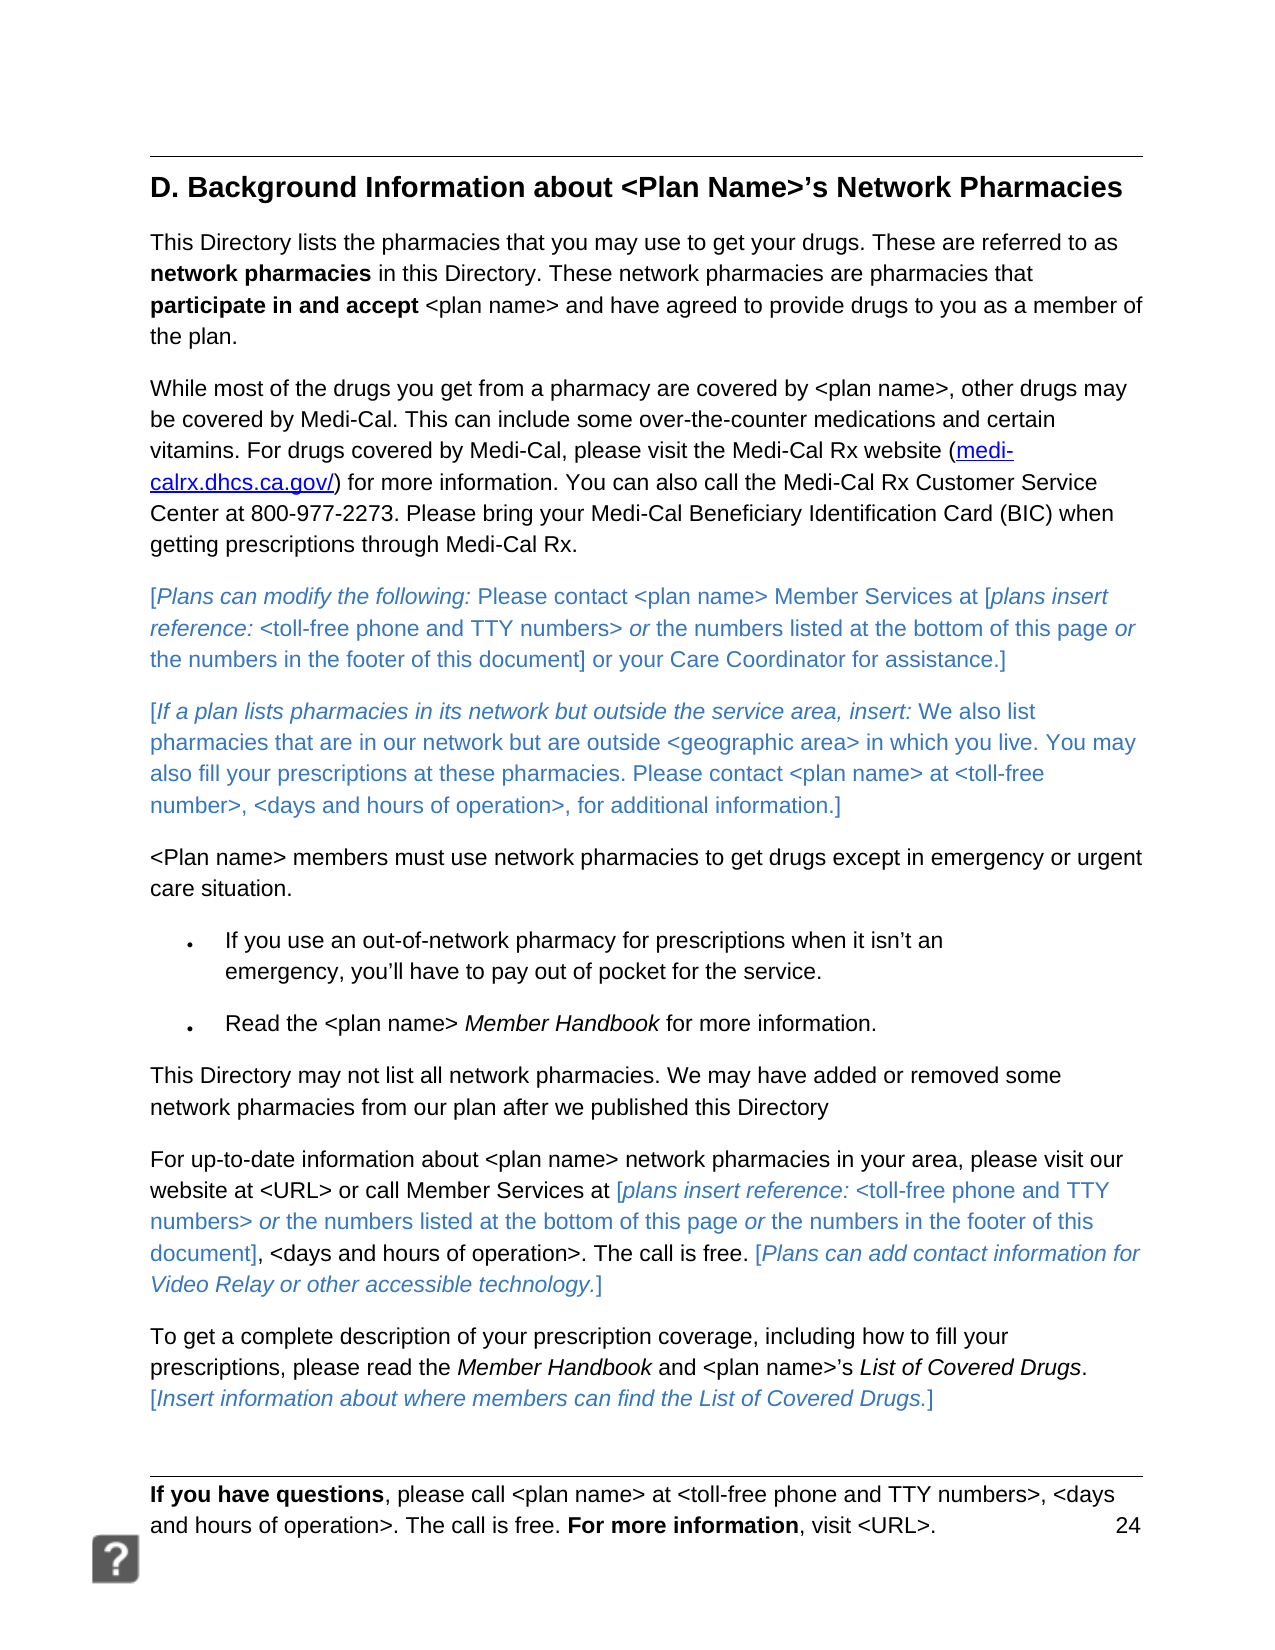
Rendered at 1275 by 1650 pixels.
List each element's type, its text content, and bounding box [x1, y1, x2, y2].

text <Plan name> members must use network pharmacies to get drugs except in emergency or urgent care situation. [150, 840, 1143, 903]
list Read the <plan name> Member Handbook for more information. [187, 1007, 1068, 1038]
text This Directory may not list all network pharmacies. We may have added or removed some network pharmacies from our plan after we published this Directory [150, 1059, 1068, 1121]
text [If a plan lists pharmacies in its network but outside the service area, insert: We also list pharmacies that are in our network but are outside <geographic area> in which you live. You may also fill your prescriptions at these pharmacies. Please contact <plan name> at <toll-free number>, <days and hours of operation>, for additional information.] [150, 694, 1143, 819]
picture [92, 1534, 141, 1585]
text To get a complete description of your prescription coverage, including how to fill your prescriptions, please read the Member Handbook and <plan name>’s List of Covered Drugs. [Insert information about where members can find the List of Covered Drugs.] [150, 1319, 1143, 1413]
subtitle D. Background Information about <Plan Name>’s Network Pharmacies [150, 157, 1143, 205]
list If you use an out-of-network pharmacy for prescriptions when it isn’t an emergency, you’ll have to pay out of pocket for the service. [187, 923, 1068, 986]
text While most of the drugs you get from a pharmacy are covered by <plan name>, other drugs may be covered by Medi-Cal. This can include some over-the-counter medications and certain vitamins. For drugs covered by Medi-Cal, please visit the Medi-Cal Rx website (medi-calrx.dhcs.ca.gov/) for more information. You can also call the Medi-Cal Rx Customer Service Center at 800-977-2273. Please bring your Medi-Cal Beneficiary Identification Card (BIC) when getting prescriptions through Medi-Cal Rx. [150, 371, 1143, 559]
text For up-to-date information about <plan name> network pharmacies in your area, please visit our website at <URL> or call Member Services at [plans insert reference: <toll-free phone and TTY numbers> or the numbers listed at the bottom of this page or the numbers in the footer of this document], <days and hours of operation>. The call is free. [Plans can add contact information for Video Relay or other accessible technology.] [150, 1142, 1143, 1298]
text [Plans can modify the following: Please contact <plan name> Member Services at [plans insert reference: <toll-free phone and TTY numbers> or the numbers listed at the bottom of this page or the numbers in the footer of this document] or your Care Coordinator for assistance.] [150, 580, 1143, 673]
text This Directory lists the pharmacies that you may use to get your drugs. These are referred to as network pharmacies in this Directory. These network pharmacies are pharmacies that participate in and accept <plan name> and have agreed to provide drugs to you as a member of the plan. [150, 226, 1143, 351]
